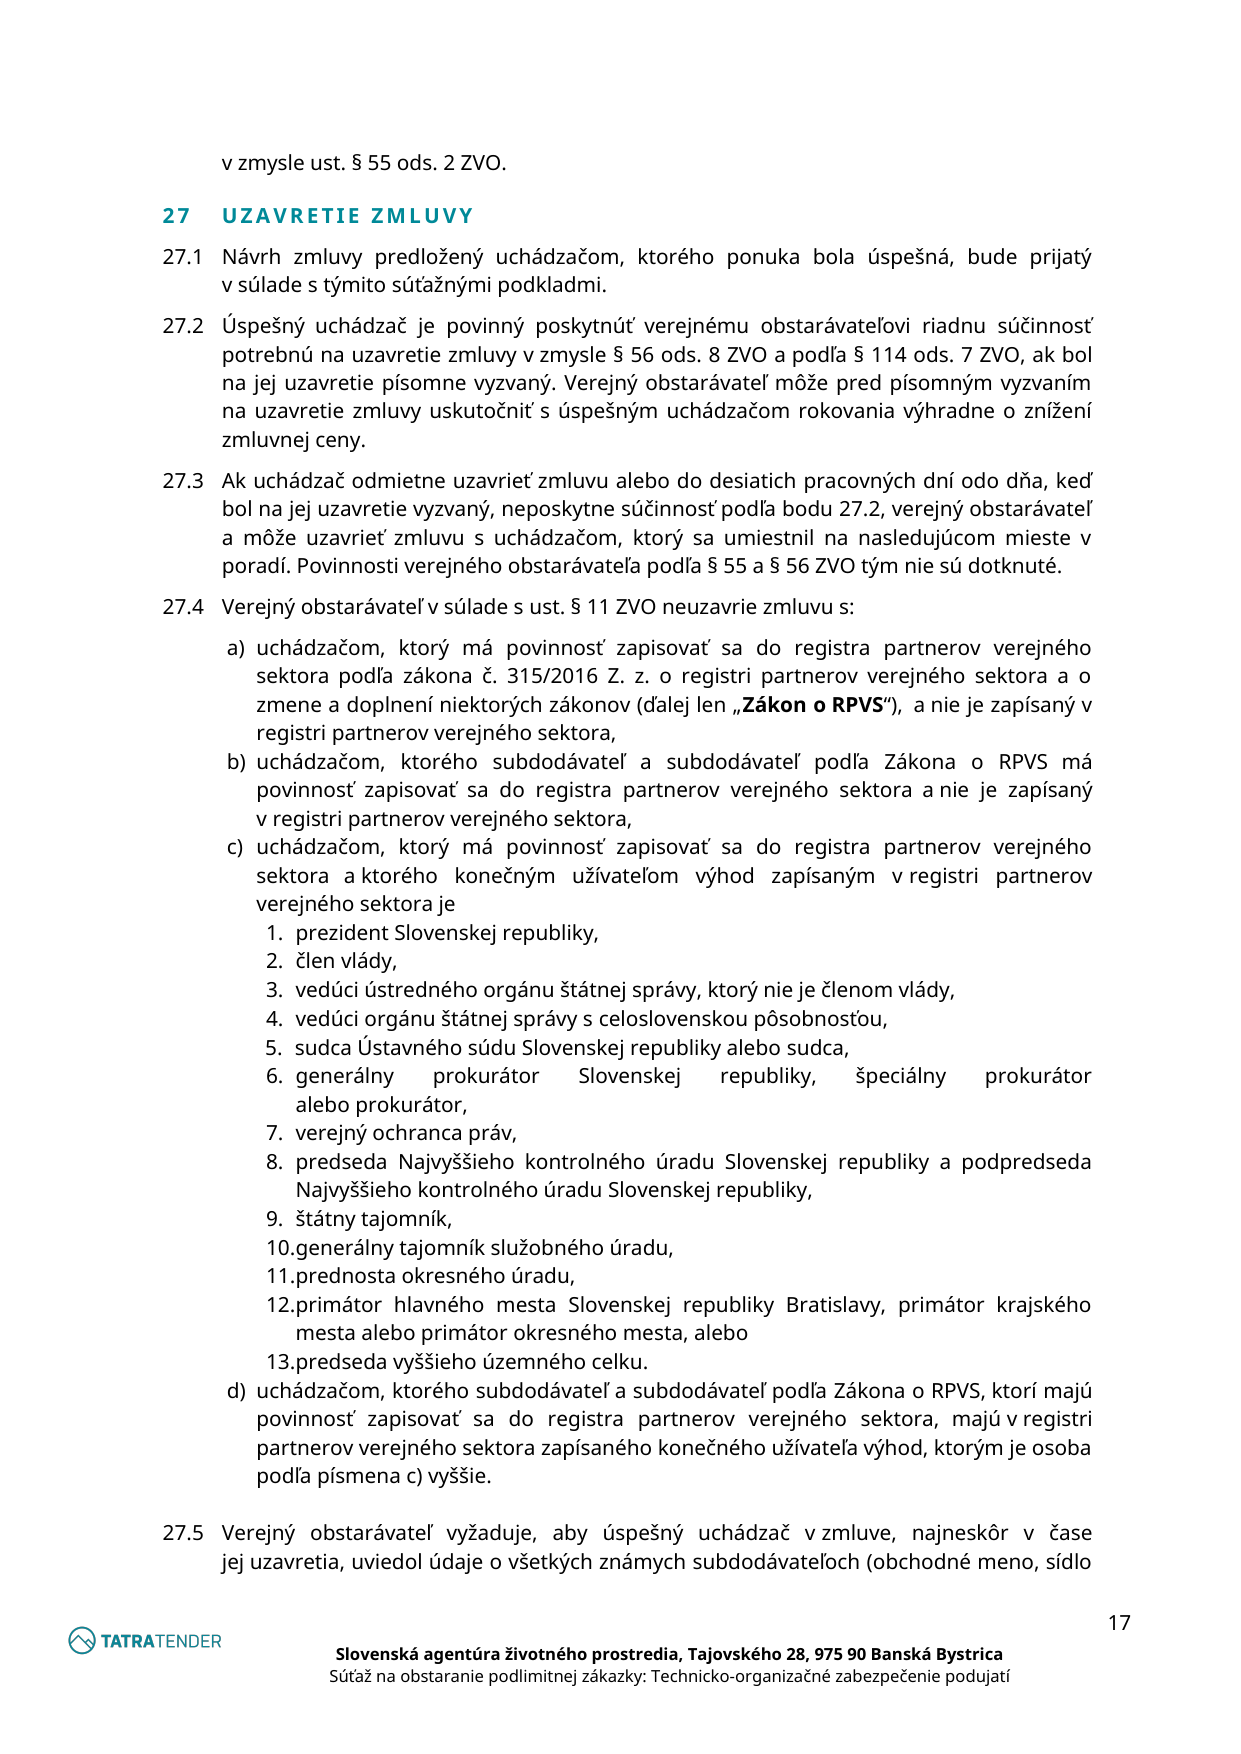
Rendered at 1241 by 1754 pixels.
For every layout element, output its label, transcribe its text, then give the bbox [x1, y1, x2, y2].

list generálny tajomník služobného úradu, [266, 1233, 1093, 1261]
list uchádzačom, ktorý má povinnosť zapisovať sa do registra partnerov verejného sektora a ktorého konečným užívateľom výhod zapísaným v registri partnerov verejného sektora je [227, 832, 1093, 918]
list predseda vyššieho územného celku. [266, 1347, 1093, 1376]
list uchádzačom, ktorého subdodávateľ a subdodávateľ podľa Zákona o RPVS, ktorí majú povinnosť zapisovať sa do registra partnerov verejného sektora, majú v registri partnerov verejného sektora zapísaného konečného užívateľa výhod, ktorým je osoba podľa písmena c) vyššie. [227, 1376, 1093, 1489]
list prezident Slovenskej republiky, [266, 918, 1093, 946]
list generálny prokurátor Slovenskej republiky, špeciálny prokurátor alebo prokurátor, [266, 1061, 1093, 1118]
list Ak uchádzač odmietne uzavrieť zmluvu alebo do desiatich pracovných dní odo dňa, keď bol na jej uzavretie vyzvaný, neposkytne súčinnosť podľa bodu 27.2, verejný obstarávateľ a môže uzavrieť zmluvu s uchádzačom, ktorý sa umiestnil na nasledujúcom mieste v poradí. Povinnosti verejného obstarávateľa podľa § 55 a § 56 ZVO tým nie sú dotknuté. [162, 466, 1093, 580]
list vedúci orgánu štátnej správy s celoslovenskou pôsobnosťou, [266, 1004, 1093, 1032]
list sudca Ústavného súdu Slovenskej republiky alebo sudca, [265, 1033, 1093, 1061]
list Verejný obstarávateľ v súlade s ust. § 11 ZVO neuzavrie zmluvu s: [162, 592, 1093, 621]
list prednosta okresného úradu, [266, 1261, 1093, 1290]
list uchádzačom, ktorý má povinnosť zapisovať sa do registra partnerov verejného sektora podľa zákona č. 315/2016 Z. z. o registri partnerov verejného sektora a o zmene a doplnení niektorých zákonov (ďalej len „Zákon o RPVS“), a nie je zapísaný v registri partnerov verejného sektora, [227, 633, 1093, 747]
list Úspešný uchádzač je povinný poskytnúť verejnému obstarávateľovi riadnu súčinnosť potrebnú na uzavretie zmluvy v zmysle § 56 ods. 8 ZVO a podľa § 114 ods. 7 ZVO, ak bol na jej uzavretie písomne vyzvaný. Verejný obstarávateľ môže pred písomným vyzvaním na uzavretie zmluvy uskutočniť s úspešným uchádzačom rokovania výhradne o znížení zmluvnej ceny. [162, 311, 1093, 453]
list primátor hlavného mesta Slovenskej republiky Bratislavy, primátor krajského mesta alebo primátor okresného mesta, alebo [266, 1290, 1093, 1347]
list vedúci ústredného orgánu štátnej správy, ktorý nie je členom vlády, [266, 975, 1093, 1004]
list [162, 148, 1093, 176]
list Návrh zmluvy predložený uchádzačom, ktorého ponuka bola úspešná, bude prijatý v súlade s týmito súťažnými podkladmi. [162, 242, 1093, 299]
list verejný ochranca práv, [266, 1118, 1093, 1147]
subtitle Uzavretie zmluvy [162, 201, 1093, 229]
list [162, 1518, 1093, 1575]
list uchádzačom, ktorého subdodávateľ a subdodávateľ podľa Zákona o RPVS má povinnosť zapisovať sa do registra partnerov verejného sektora a nie je zapísaný v registri partnerov verejného sektora, [227, 747, 1093, 832]
list člen vlády, [266, 947, 1093, 975]
list štátny tajomník, [266, 1204, 1093, 1232]
picture [61, 1614, 234, 1666]
list predseda Najvyššieho kontrolného úradu Slovenskej republiky a podpredseda Najvyššieho kontrolného úradu Slovenskej republiky, [266, 1147, 1093, 1204]
